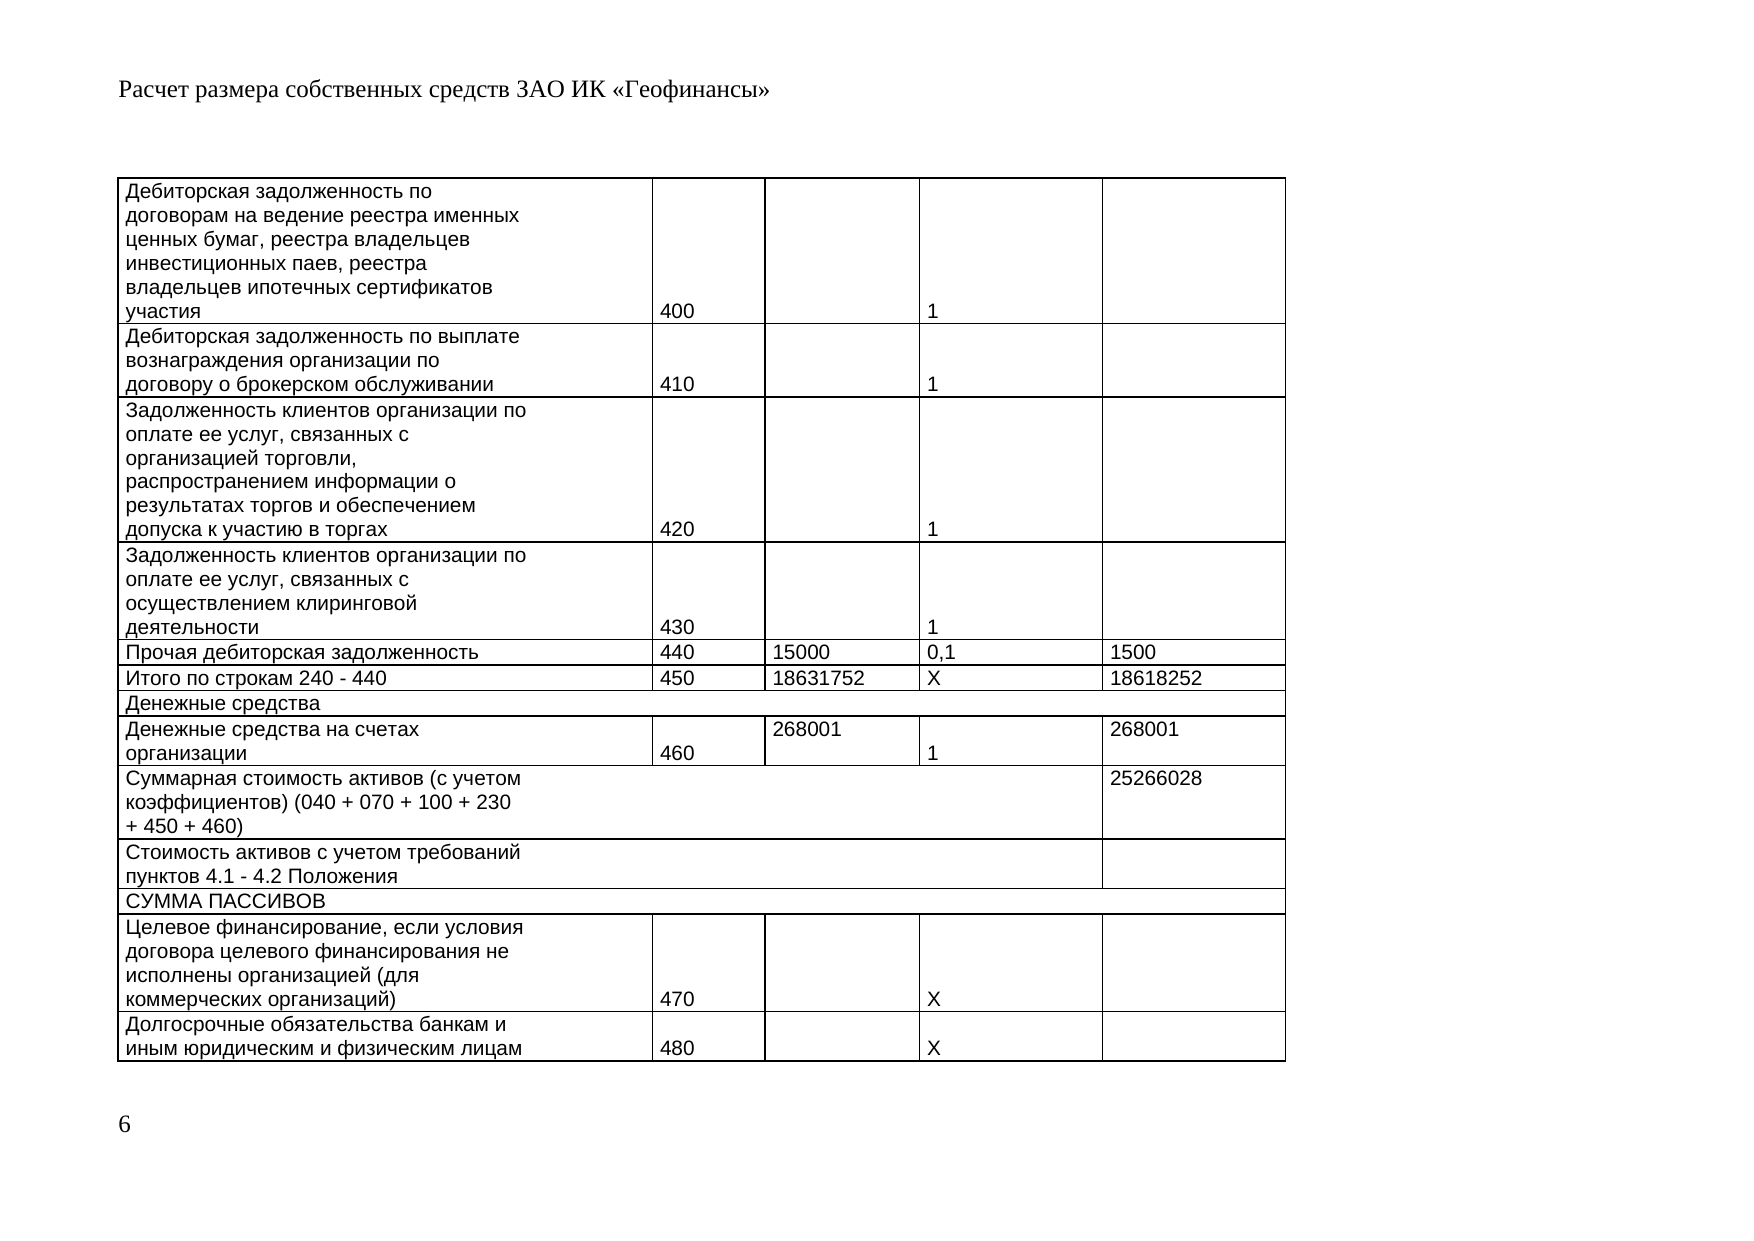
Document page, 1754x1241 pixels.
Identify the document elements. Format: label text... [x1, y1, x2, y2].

table_cell Дебиторская задолженность по выплате вознаграждения организации по договору о брокерском обслуживании [119, 324, 652, 396]
table_cell [766, 543, 919, 639]
table_cell 430 [653, 543, 764, 639]
table_cell X [920, 915, 1102, 1011]
table_cell X [920, 666, 1102, 690]
table_cell [1103, 1012, 1285, 1060]
table_cell 15000 [766, 640, 919, 664]
table_cell 1 [920, 717, 1102, 765]
table_cell Целевое финансирование, если условия договора целевого финансирования не исполнены организацией (для коммерческих организаций) [119, 915, 652, 1011]
table_cell 410 [653, 324, 764, 396]
table_cell СУММА ПАССИВОВ [119, 889, 1285, 913]
table_cell Денежные средства на счетах организации [119, 717, 652, 765]
table_cell 460 [653, 717, 764, 765]
table_cell 440 [653, 640, 764, 664]
table_cell Стоимость активов с учетом требований пунктов 4.1 - 4.2 Положения [119, 840, 1102, 888]
table_cell 1 [920, 324, 1102, 396]
table_cell Задолженность клиентов организации по оплате ее услуг, связанных с организацией торговли, распространением информации о результатах торгов и обеспечением допуска к участию в торгах [119, 398, 652, 541]
table_cell 1500 [1103, 640, 1285, 664]
table_cell [1103, 543, 1285, 639]
table_cell 25266028 [1103, 766, 1285, 838]
table_cell 18631752 [766, 666, 919, 690]
table_cell 470 [653, 915, 764, 1011]
table_cell Задолженность клиентов организации по оплате ее услуг, связанных с осуществлением клиринговой деятельности [119, 543, 652, 639]
table_cell [1103, 915, 1285, 1011]
table_cell 1 [920, 398, 1102, 541]
table_cell [766, 324, 919, 396]
table_cell [766, 179, 919, 322]
table_cell 1 [920, 179, 1102, 322]
table_cell Прочая дебиторская задолженность [119, 640, 652, 664]
table_cell [766, 398, 919, 541]
table_cell 480 [653, 1012, 764, 1060]
table_cell Денежные средства [119, 691, 1285, 715]
table_cell [766, 1012, 919, 1060]
table_cell Долгосрочные обязательства банкам и иным юридическим и физическим лицам [119, 1012, 652, 1060]
table_cell [1103, 324, 1285, 396]
table_cell Итого по строкам 240 - 440 [119, 666, 652, 690]
table_cell 400 [653, 179, 764, 322]
table_cell X [920, 1012, 1102, 1060]
table_cell [766, 915, 919, 1011]
table_cell 0,1 [920, 640, 1102, 664]
table_cell Суммарная стоимость активов (с учетом коэффициентов) (040 + 070 + 100 + 230 + 450 + 460) [119, 766, 1102, 838]
table_cell 420 [653, 398, 764, 541]
table_cell Дебиторская задолженность по договорам на ведение реестра именных ценных бумаг, реестра владельцев инвестиционных паев, реестра владельцев ипотечных сертификатов участия [119, 179, 652, 322]
table_cell 18618252 [1103, 666, 1285, 690]
table_cell [1103, 398, 1285, 541]
table_cell 268001 [1103, 717, 1285, 765]
table_cell [1103, 179, 1285, 322]
table_cell 268001 [766, 717, 919, 765]
table_cell [1103, 840, 1285, 888]
table_cell 450 [653, 666, 764, 690]
table_cell 1 [920, 543, 1102, 639]
